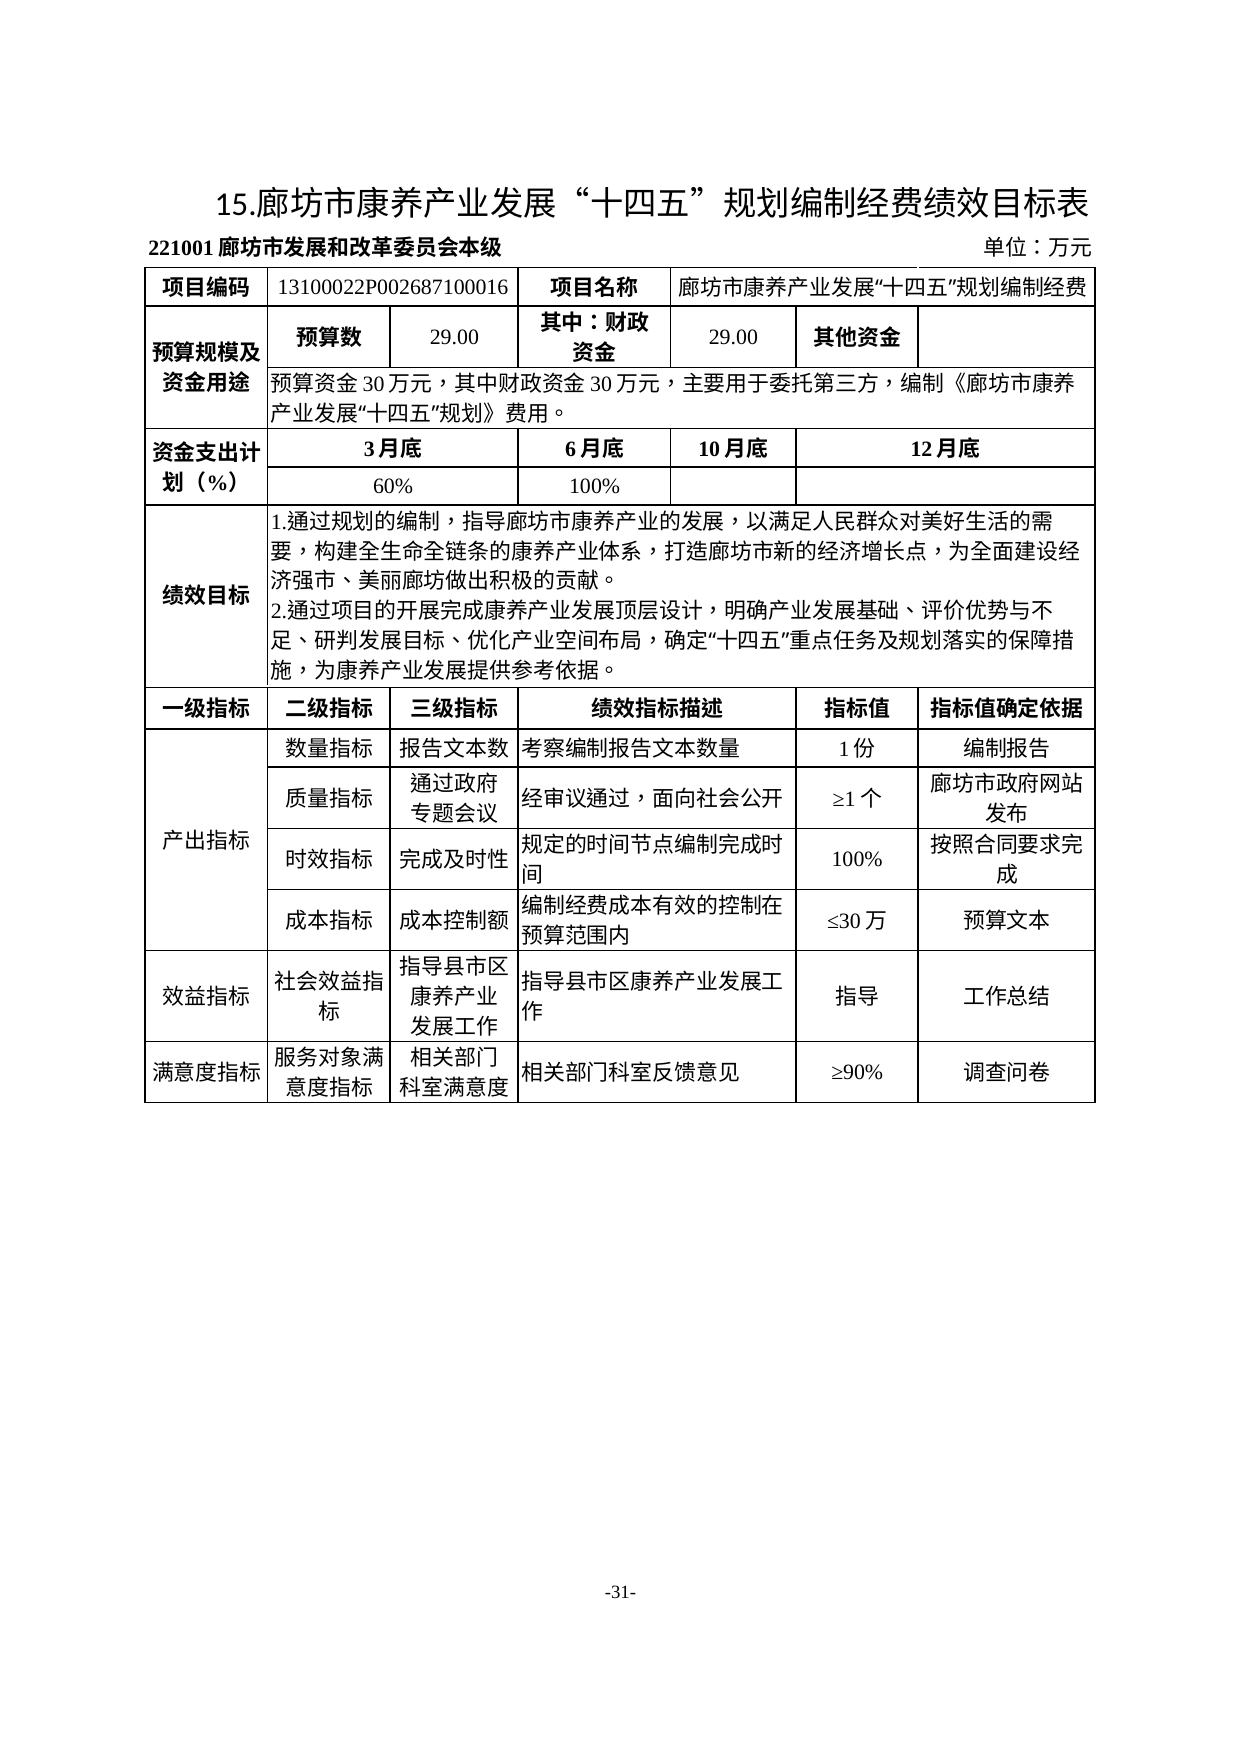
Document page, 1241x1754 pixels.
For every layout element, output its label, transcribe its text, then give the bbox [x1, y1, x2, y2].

table_cell 经审议通过，面向社会公开 [519, 768, 795, 827]
table_cell 资金支出计划（%） [146, 429, 267, 504]
table_cell 成本控制额 [391, 890, 517, 950]
table_cell 项目编码 [146, 268, 267, 305]
table_cell 相关部门科室反馈意见 [519, 1042, 795, 1102]
table_cell 通过政府 专题会议 [391, 768, 517, 827]
table_cell 廊坊市康养产业发展“十四五”规划编制经费 [671, 268, 1094, 305]
table_header 指标值 [797, 688, 917, 728]
table_cell 6月底 [519, 429, 670, 466]
table_cell 报告文本数 [391, 730, 517, 766]
table_cell 其中：财政 资金 [519, 307, 670, 366]
table_header 二级指标 [268, 688, 389, 728]
table_header 一级指标 [146, 688, 267, 728]
table_cell 效益指标 [146, 951, 267, 1041]
table_cell 编制经费成本有效的控制在预算范围内 [519, 890, 795, 950]
table_cell 绩效目标 [146, 506, 267, 685]
table_cell 100% [519, 468, 670, 504]
table_cell 考察编制报告文本数量 [519, 730, 795, 766]
table_cell 60% [268, 468, 517, 504]
table_cell 29.00 [391, 307, 517, 366]
table_cell [797, 468, 1094, 504]
table_cell 指导县市区康养产业发展工作 [519, 951, 795, 1041]
table_cell 时效指标 [268, 829, 389, 888]
table_cell 1份 [797, 730, 917, 766]
table_cell 29.00 [671, 307, 795, 366]
table_cell 规定的时间节点编制完成时间 [519, 829, 795, 888]
table_cell 完成及时性 [391, 829, 517, 888]
table_cell [919, 307, 1094, 366]
table_cell ≥90% [797, 1042, 917, 1102]
table_cell 指导县市区康养产业 发展工作 [391, 951, 517, 1041]
table_cell 质量指标 [268, 768, 389, 827]
table_header 绩效指标描述 [519, 688, 795, 728]
table_cell 3月底 [268, 429, 517, 466]
table_cell 满意度指标 [146, 1042, 267, 1102]
table_cell 100% [797, 829, 917, 888]
table_cell 调查问卷 [919, 1042, 1094, 1102]
table_header 单位：万元 [919, 227, 1094, 267]
table_cell 相关部门 科室满意度 [391, 1042, 517, 1102]
table_cell 预算文本 [919, 890, 1094, 950]
table_cell 数量指标 [268, 730, 389, 766]
table_cell ≤30万 [797, 890, 917, 950]
table_header 221001廊坊市发展和改革委员会本级 [146, 227, 917, 267]
table_cell [671, 468, 795, 504]
table_cell 10月底 [671, 429, 795, 466]
table_cell 按照合同要求完成 [919, 829, 1094, 888]
table_header 三级指标 [391, 688, 517, 728]
table_cell 1.通过规划的编制，指导廊坊市康养产业的发展，以满足人民群众对美好生活的需要，构建全生命全链条的康养产业体系，打造廊坊市新的经济增长点，为全面建设经济强市、美丽廊坊做出积极的贡献。 2.通过项目的开展完成康养产业发展顶层设计，明确产业发展基础、评价优势与不足、研判发展目标、优化产业空间布局，确定“十四五”重点任务及规划落实的保障措施，为康养产业发展提供参考依据。 [268, 506, 1094, 685]
table_cell 项目名称 [519, 268, 670, 305]
table_cell 产出指标 [146, 730, 267, 950]
table_cell 服务对象满意度指标 [268, 1042, 389, 1102]
table_cell 预算资金30万元，其中财政资金30万元，主要用于委托第三方，编制《廊坊市康养产业发展“十四五”规划》费用。 [268, 368, 1094, 427]
table_cell 廊坊市政府网站发布 [919, 768, 1094, 827]
table_cell 社会效益指标 [268, 951, 389, 1041]
table_cell 预算规模及资金用途 [146, 307, 267, 427]
table_cell 预算数 [268, 307, 389, 366]
table_cell 编制报告 [919, 730, 1094, 766]
table_cell 指导 [797, 951, 917, 1041]
table_cell 工作总结 [919, 951, 1094, 1041]
table_cell 12月底 [797, 429, 1094, 466]
text 15.廊坊市康养产业发展“十四五”规划编制经费绩效目标表 [148, 177, 1092, 225]
table_cell 成本指标 [268, 890, 389, 950]
table_cell ≥1个 [797, 768, 917, 827]
table_cell 13100022P002687100016 [268, 268, 517, 305]
table_header 指标值确定依据 [919, 688, 1094, 728]
table_cell 其他资金 [797, 307, 917, 366]
